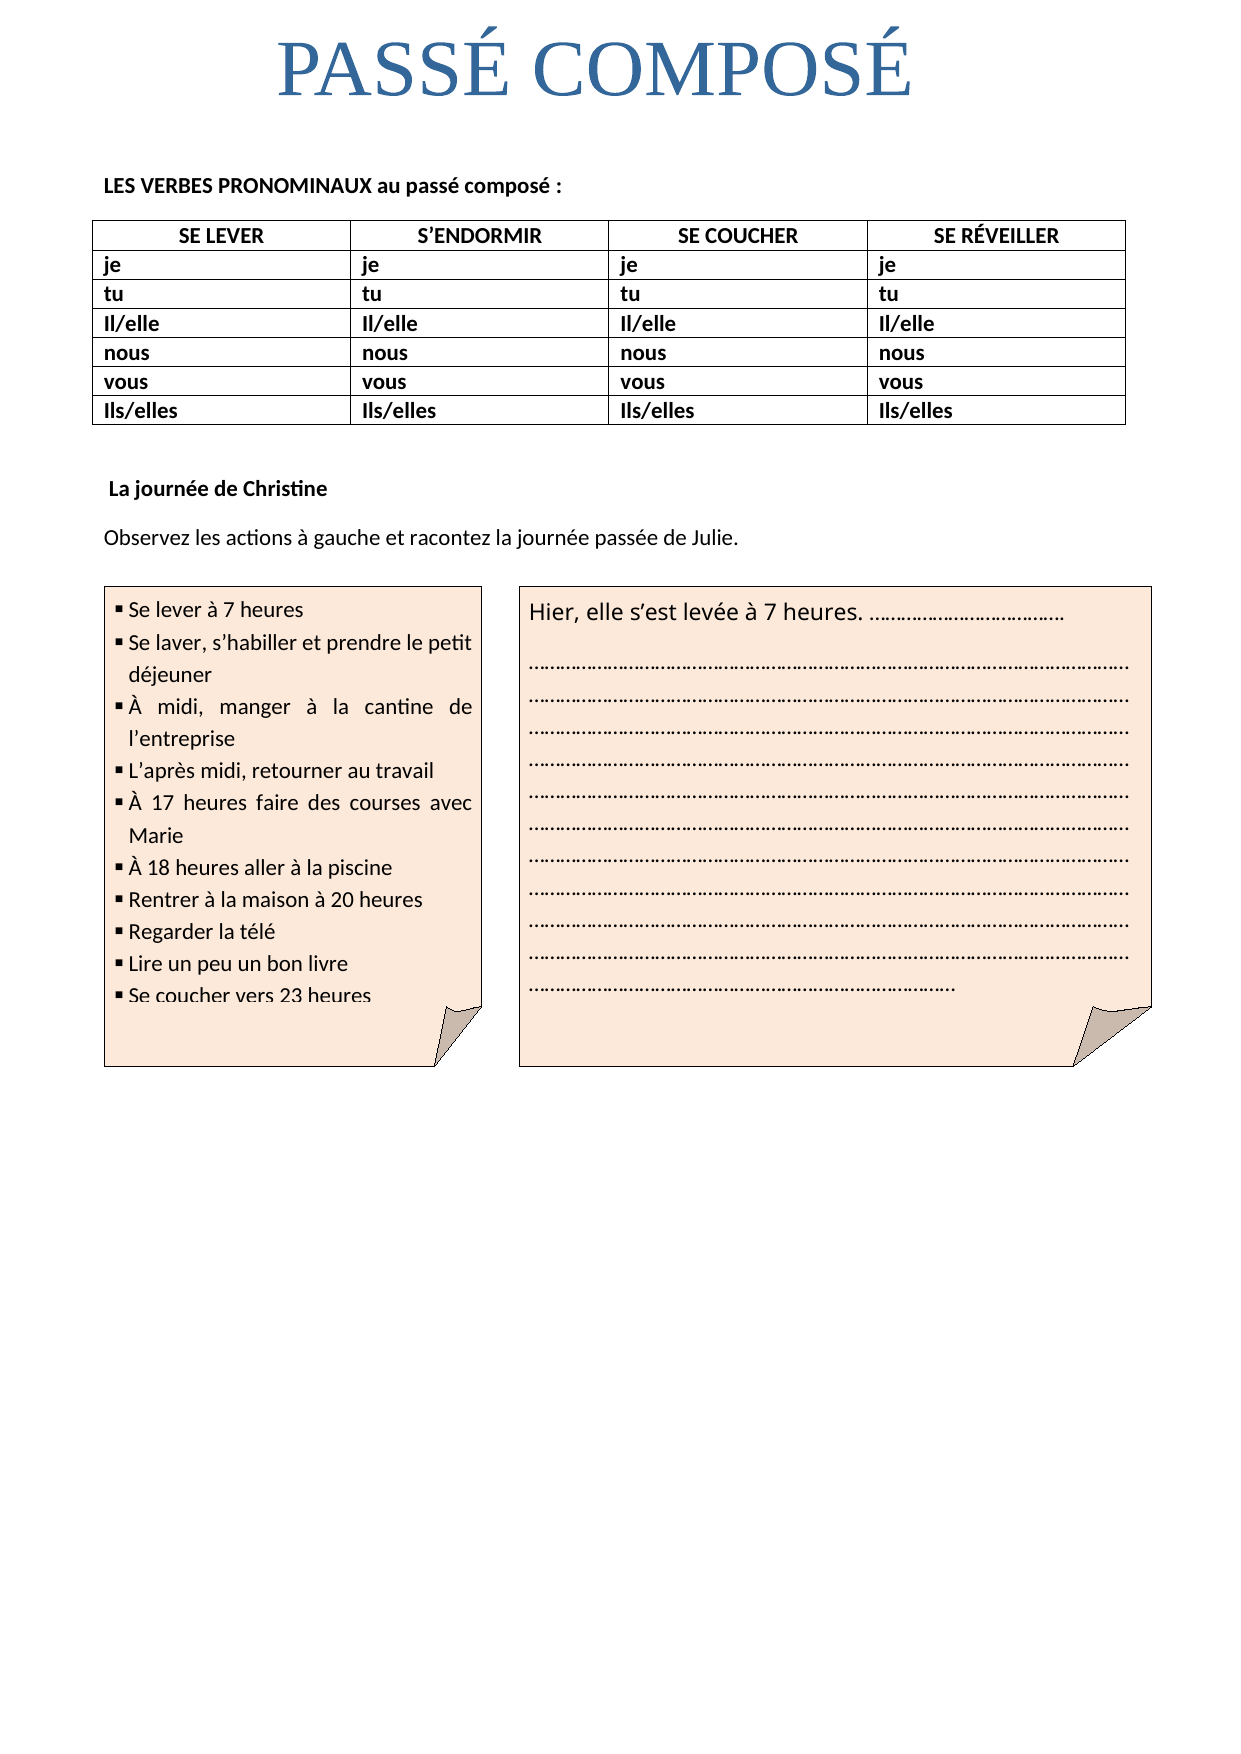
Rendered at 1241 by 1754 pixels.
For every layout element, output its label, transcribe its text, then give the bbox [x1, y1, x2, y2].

table_header SE COUCHER [609, 221, 867, 249]
table_cell nous [609, 338, 867, 366]
table_cell tu [93, 280, 350, 308]
text La journée de Christine [103, 474, 1122, 502]
table_cell vous [609, 367, 867, 395]
table_header S’ENDORMIR [351, 221, 608, 249]
table_header SE LEVER [93, 221, 350, 249]
table_cell Ils/elles [93, 396, 350, 424]
table_cell vous [351, 367, 608, 395]
table_cell je [93, 251, 350, 278]
table_cell tu [609, 280, 867, 308]
table_cell Il/elle [609, 309, 867, 337]
table_cell vous [868, 367, 1125, 395]
table_cell je [609, 251, 867, 278]
table_cell Ils/elles [609, 396, 867, 424]
table_cell nous [351, 338, 608, 366]
table_cell Ils/elles [868, 396, 1125, 424]
table_cell je [351, 251, 608, 278]
table_cell tu [868, 280, 1125, 308]
text LES VERBES PRONOMINAUX au passé composé : [103, 172, 1122, 199]
table_cell je [868, 251, 1125, 278]
table_cell tu [351, 280, 608, 308]
table_cell nous [868, 338, 1125, 366]
table_cell vous [93, 367, 350, 395]
table_cell Il/elle [93, 309, 350, 337]
table_cell Il/elle [351, 309, 608, 337]
table_cell nous [93, 338, 350, 366]
table_cell Il/elle [868, 309, 1125, 337]
table_cell Ils/elles [351, 396, 608, 424]
table_header SE RÉVEILLER [868, 221, 1125, 249]
text Observez les actions à gauche et racontez la journée passée de Julie. [103, 523, 1122, 551]
